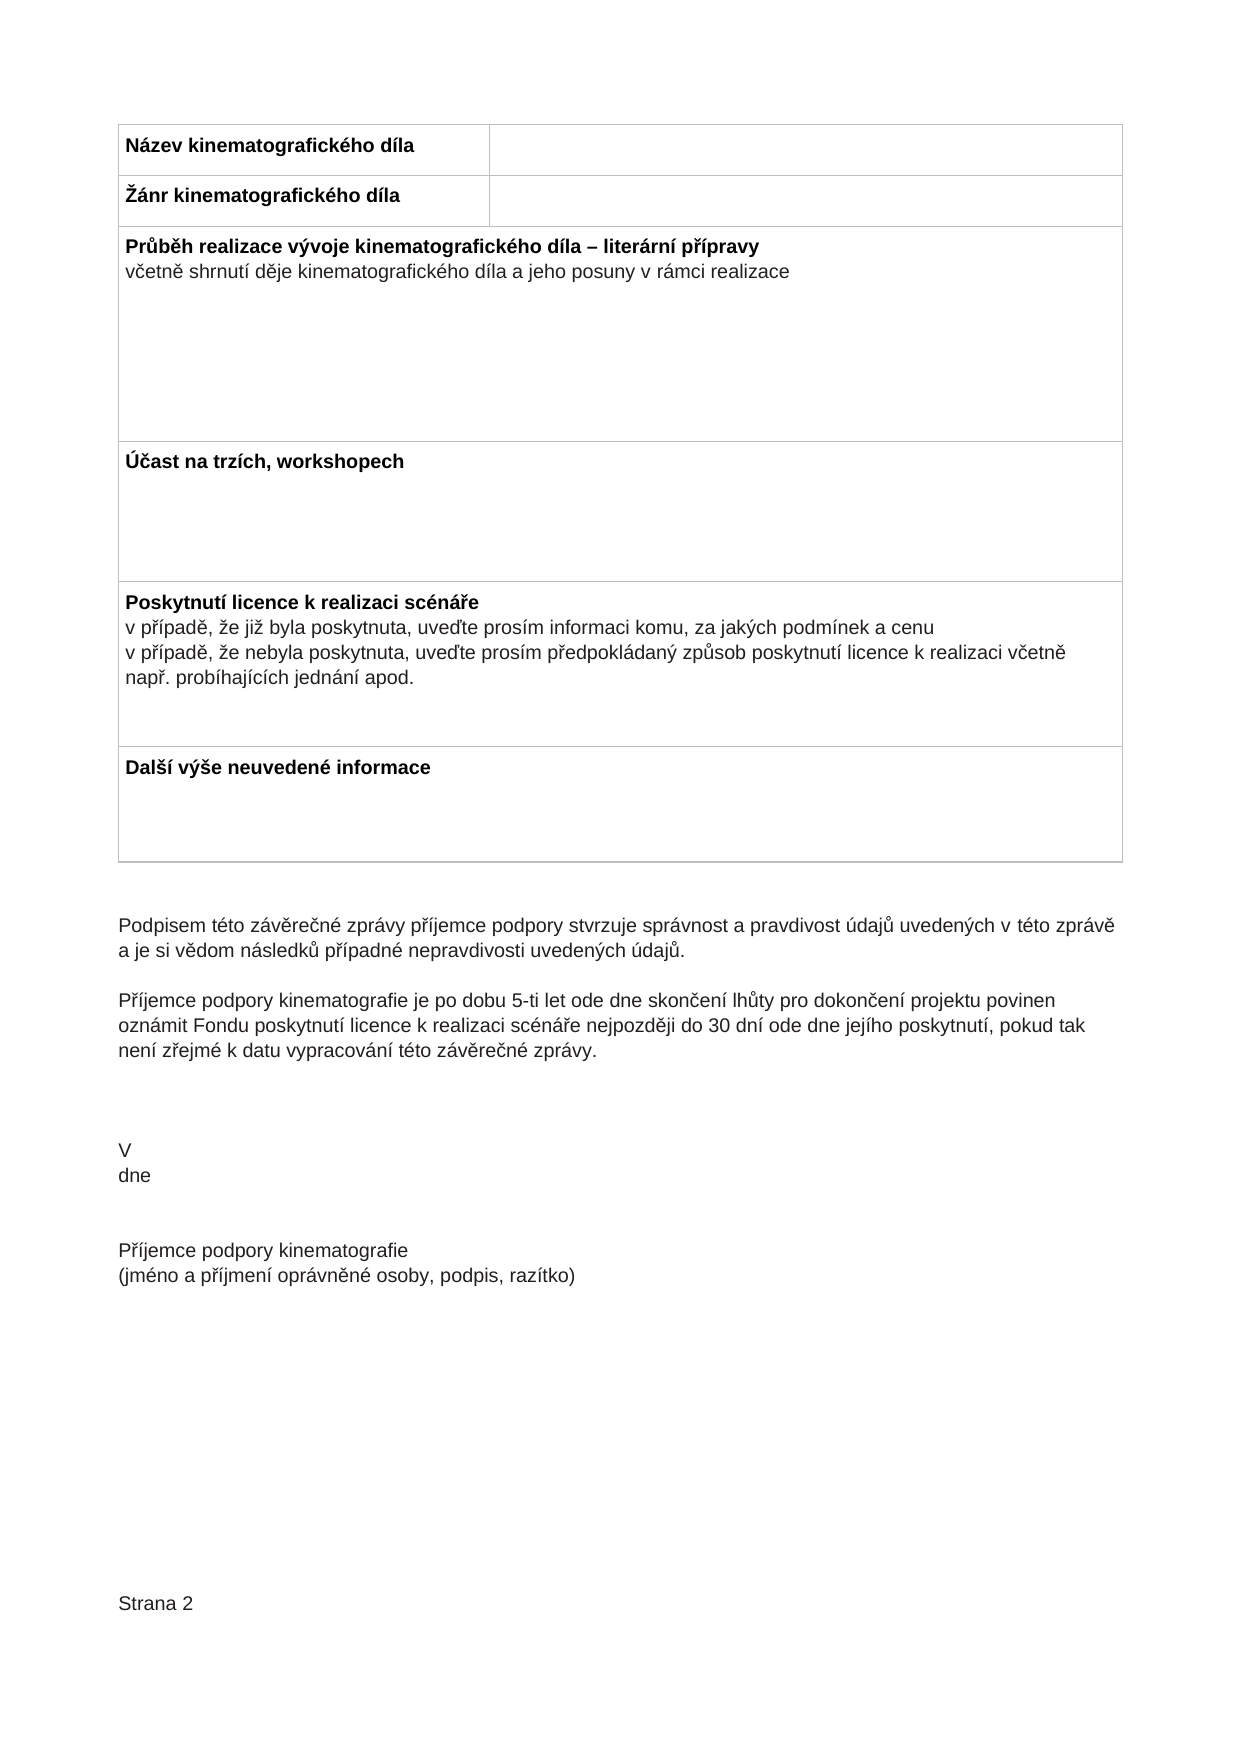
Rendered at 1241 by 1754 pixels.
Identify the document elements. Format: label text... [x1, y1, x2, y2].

table_cell Účast na trzích, workshopech [119, 442, 1122, 581]
table_cell Další výše neuvedené informace [119, 747, 1122, 861]
table_header Název kinematografického díla [119, 125, 489, 175]
text Příjemce podpory kinematografie [118, 1237, 1122, 1262]
text (jméno a příjmení oprávněné osoby, podpis, razítko) [118, 1262, 1122, 1287]
table_cell Žánr kinematografického díla [119, 176, 489, 226]
table_cell Poskytnutí licence k realizaci scénáře v případě, že již byla poskytnuta, uveďte prosím informaci komu, za jakých podmínek a cenu v případě, že nebyla poskytnuta, uveďte prosím předpokládaný způsob poskytnutí licence k realizaci včetně např. probíhajících jednání apod. [119, 582, 1122, 746]
text dne [118, 1162, 1122, 1187]
table_cell [490, 176, 1122, 226]
table_header [490, 125, 1122, 175]
text Podpisem této závěrečné zprávy příjemce podpory stvrzuje správnost a pravdivost údajů uvedených v této zprávě a je si vědom následků případné nepravdivosti uvedených údajů. Příjemce podpory kinematografie je po dobu 5-ti let ode dne skončení lhůty pro dokončení projektu povinen oznámit Fondu poskytnutí licence k realizaci scénáře nejpozději do 30 dní ode dne jejího poskytnutí, pokud tak není zřejmé k datu vypracování této závěrečné zprávy. V [118, 912, 1122, 1162]
table_cell Průběh realizace vývoje kinematografického díla – literární přípravy včetně shrnutí děje kinematografického díla a jeho posuny v rámci realizace [119, 227, 1122, 441]
